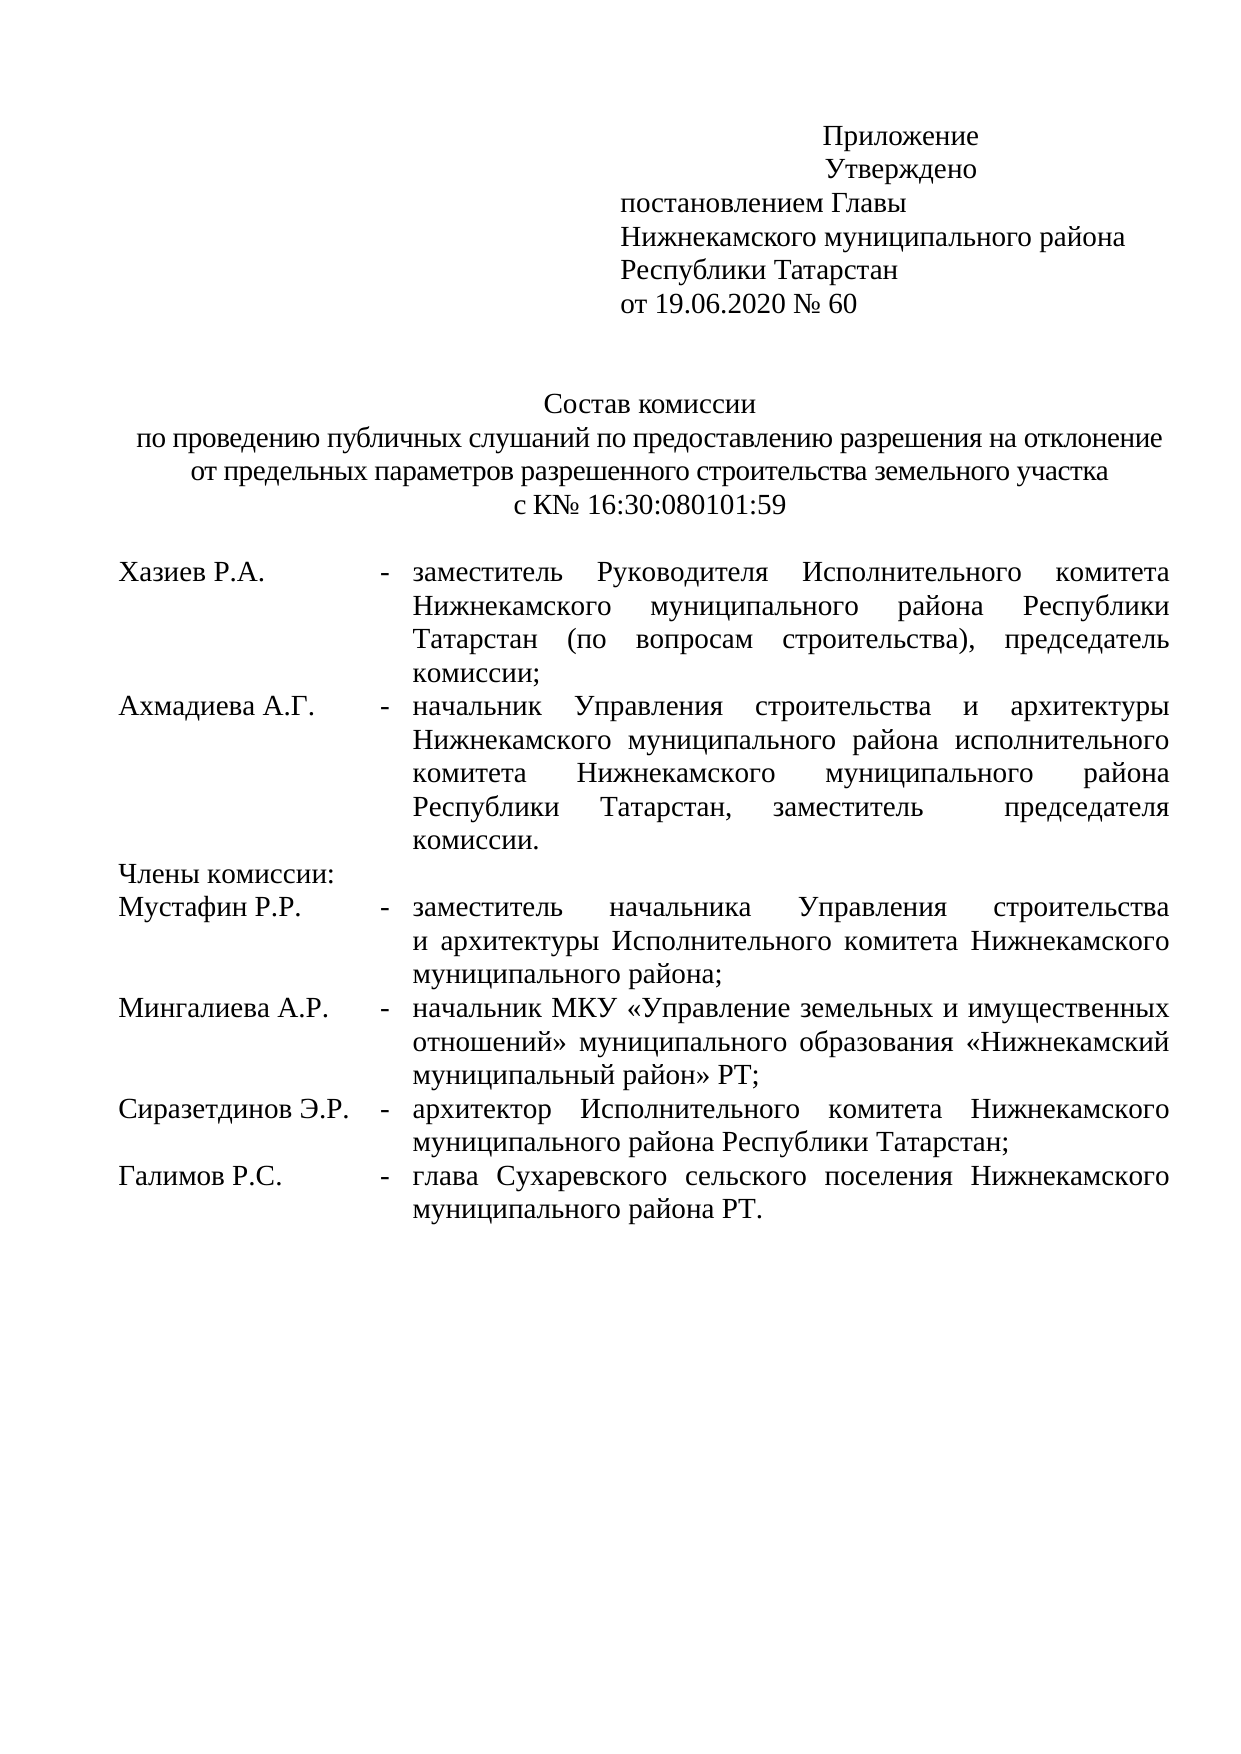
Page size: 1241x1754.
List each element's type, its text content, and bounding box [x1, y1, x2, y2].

text от предельных параметров разрешенного строительства земельного участка [118, 453, 1181, 487]
table_cell заместитель начальника Управления строительства и архитектуры Исполнительного комитета Нижнекамского муниципального района; [401, 890, 1181, 990]
table_cell Ахмадиева А.Г. [107, 688, 369, 856]
text Приложение [118, 118, 1181, 152]
table_cell - [369, 990, 401, 1091]
text по проведению публичных слушаний по предоставлению разрешения на отклонение [118, 420, 1181, 453]
text Утверждено [118, 152, 1181, 185]
table_cell глава Сухаревского сельского поселения Нижнекамского муниципального района РТ. [401, 1158, 1181, 1225]
text Нижнекамского муниципального района [118, 219, 1181, 252]
table_cell - [369, 1091, 401, 1158]
table_cell начальник Управления строительства и архитектуры Нижнекамского муниципального района исполнительного комитета Нижнекамского муниципального района Республики Татарстан, заместитель председателя комиссии. [401, 688, 1181, 856]
table_cell Сиразетдинов Э.Р. [107, 1091, 369, 1158]
text с К№ 16:30:080101:59 [118, 487, 1181, 521]
table_cell Мустафин Р.Р. [107, 890, 369, 990]
table_header - [369, 554, 401, 688]
table_cell - [369, 688, 401, 856]
table_cell Мингалиева А.Р. [107, 990, 369, 1091]
table_cell - [369, 890, 401, 990]
text постановлением Главы [118, 185, 1181, 219]
table_cell начальник МКУ «Управление земельных и имущественных отношений» муниципального образования «Нижнекамский муниципальный район» РТ; [401, 990, 1181, 1091]
table_cell - [369, 1158, 401, 1225]
table_cell архитектор Исполнительного комитета Нижнекамского муниципального района Республики Татарстан; [401, 1091, 1181, 1158]
text Состав комиссии [118, 386, 1181, 420]
text Республики Татарстан [118, 252, 1181, 286]
text от 19.06.2020 № 60 [118, 286, 1181, 319]
table_header заместитель Руководителя Исполнительного комитета Нижнекамского муниципального района Республики Татарстан (по вопросам строительства), председатель комиссии; [401, 554, 1181, 688]
table_cell Члены комиссии: [107, 856, 1181, 889]
table_cell Галимов Р.С. [107, 1158, 369, 1225]
table_header Хазиев Р.А. [107, 554, 369, 688]
